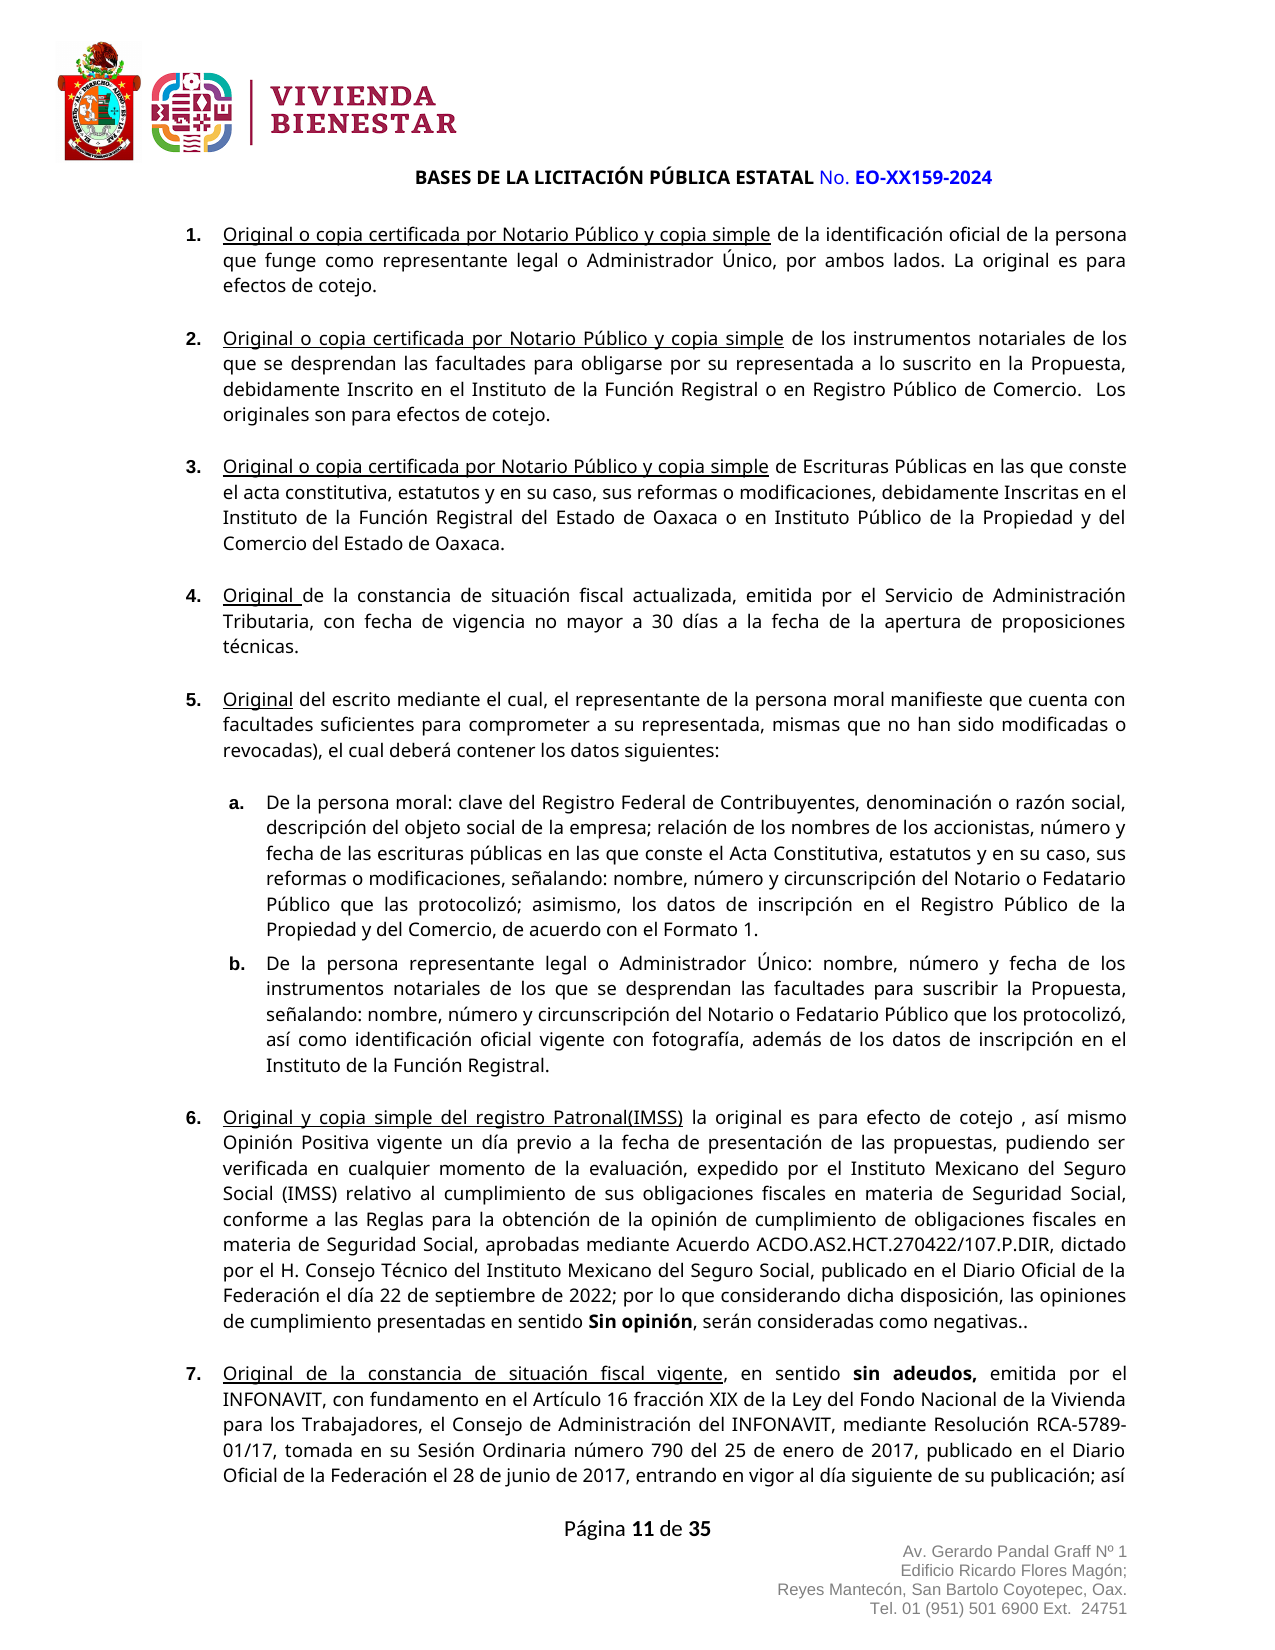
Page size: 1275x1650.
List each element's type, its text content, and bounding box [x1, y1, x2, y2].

list Original y copia simple del registro Patronal(IMSS) la original es para efecto de cotejo , así mismo Opinión Positiva vigente un día previo a la fecha de presentación de las propuestas, pudiendo ser verificada en cualquier momento de la evaluación, expedido por el Instituto Mexicano del Seguro Social (IMSS) relativo al cumplimiento de sus obligaciones fiscales en materia de Seguridad Social, conforme a las Reglas para la obtención de la opinión de cumplimiento de obligaciones fiscales en materia de Seguridad Social, aprobadas mediante Acuerdo ACDO.AS2.HCT.270422/107.P.DIR, dictado por el H. Consejo Técnico del Instituto Mexicano del Seguro Social, publicado en el Diario Oficial de la Federación el día 22 de septiembre de 2022; por lo que considerando dicha disposición, las opiniones de cumplimiento presentadas en sentido Sin opinión, serán consideradas como negativas.. [186, 1104, 1127, 1334]
list Original o copia certificada por Notario Público y copia simple de Escrituras Públicas en las que conste el acta constitutiva, estatutos y en su caso, sus reformas o modificaciones, debidamente Inscritas en el Instituto de la Función Registral del Estado de Oaxaca o en Instituto Público de la Propiedad y del Comercio del Estado de Oaxaca. [186, 454, 1127, 556]
picture [147, 64, 473, 161]
list Original del escrito mediante el cual, el representante de la persona moral manifieste que cuenta con facultades suficientes para comprometer a su representada, mismas que no han sido modificadas o revocadas), el cual deberá contener los datos siguientes: [186, 686, 1127, 762]
list Original o copia certificada por Notario Público y copia simple de los instrumentos notariales de los que se desprendan las facultades para obligarse por su representada a lo suscrito en la Propuesta, debidamente Inscrito en el Instituto de la Función Registral o en Registro Público de Comercio. Los originales son para efectos de cotejo. [186, 325, 1127, 427]
list De la persona representante legal o Administrador Único: nombre, número y fecha de los instrumentos notariales de los que se desprendan las facultades para suscribir la Propuesta, señalando: nombre, número y circunscripción del Notario o Fedatario Público que los protocolizó, así como identificación oficial vigente con fotografía, además de los datos de inscripción en el Instituto de la Función Registral. [229, 950, 1127, 1077]
list De la persona moral: clave del Registro Federal de Contribuyentes, denominación o razón social, descripción del objeto social de la empresa; relación de los nombres de los accionistas, número y fecha de las escrituras públicas en las que conste el Acta Constitutiva, estatutos y en su caso, sus reformas o modificaciones, señalando: nombre, número y circunscripción del Notario o Fedatario Público que las protocolizó; asimismo, los datos de inscripción en el Registro Público de la Propiedad y del Comercio, de acuerdo con el Formato 1. [229, 789, 1127, 942]
list Original o copia certificada por Notario Público y copia simple de la identificación oficial de la persona que funge como representante legal o Administrador Único, por ambos lados. La original es para efectos de cotejo. [186, 221, 1127, 298]
list Original de la constancia de situación fiscal actualizada, emitida por el Servicio de Administración Tributaria, con fecha de vigencia no mayor a 30 días a la fecha de la apertura de proposiciones técnicas. [186, 582, 1127, 659]
picture [55, 41, 143, 163]
